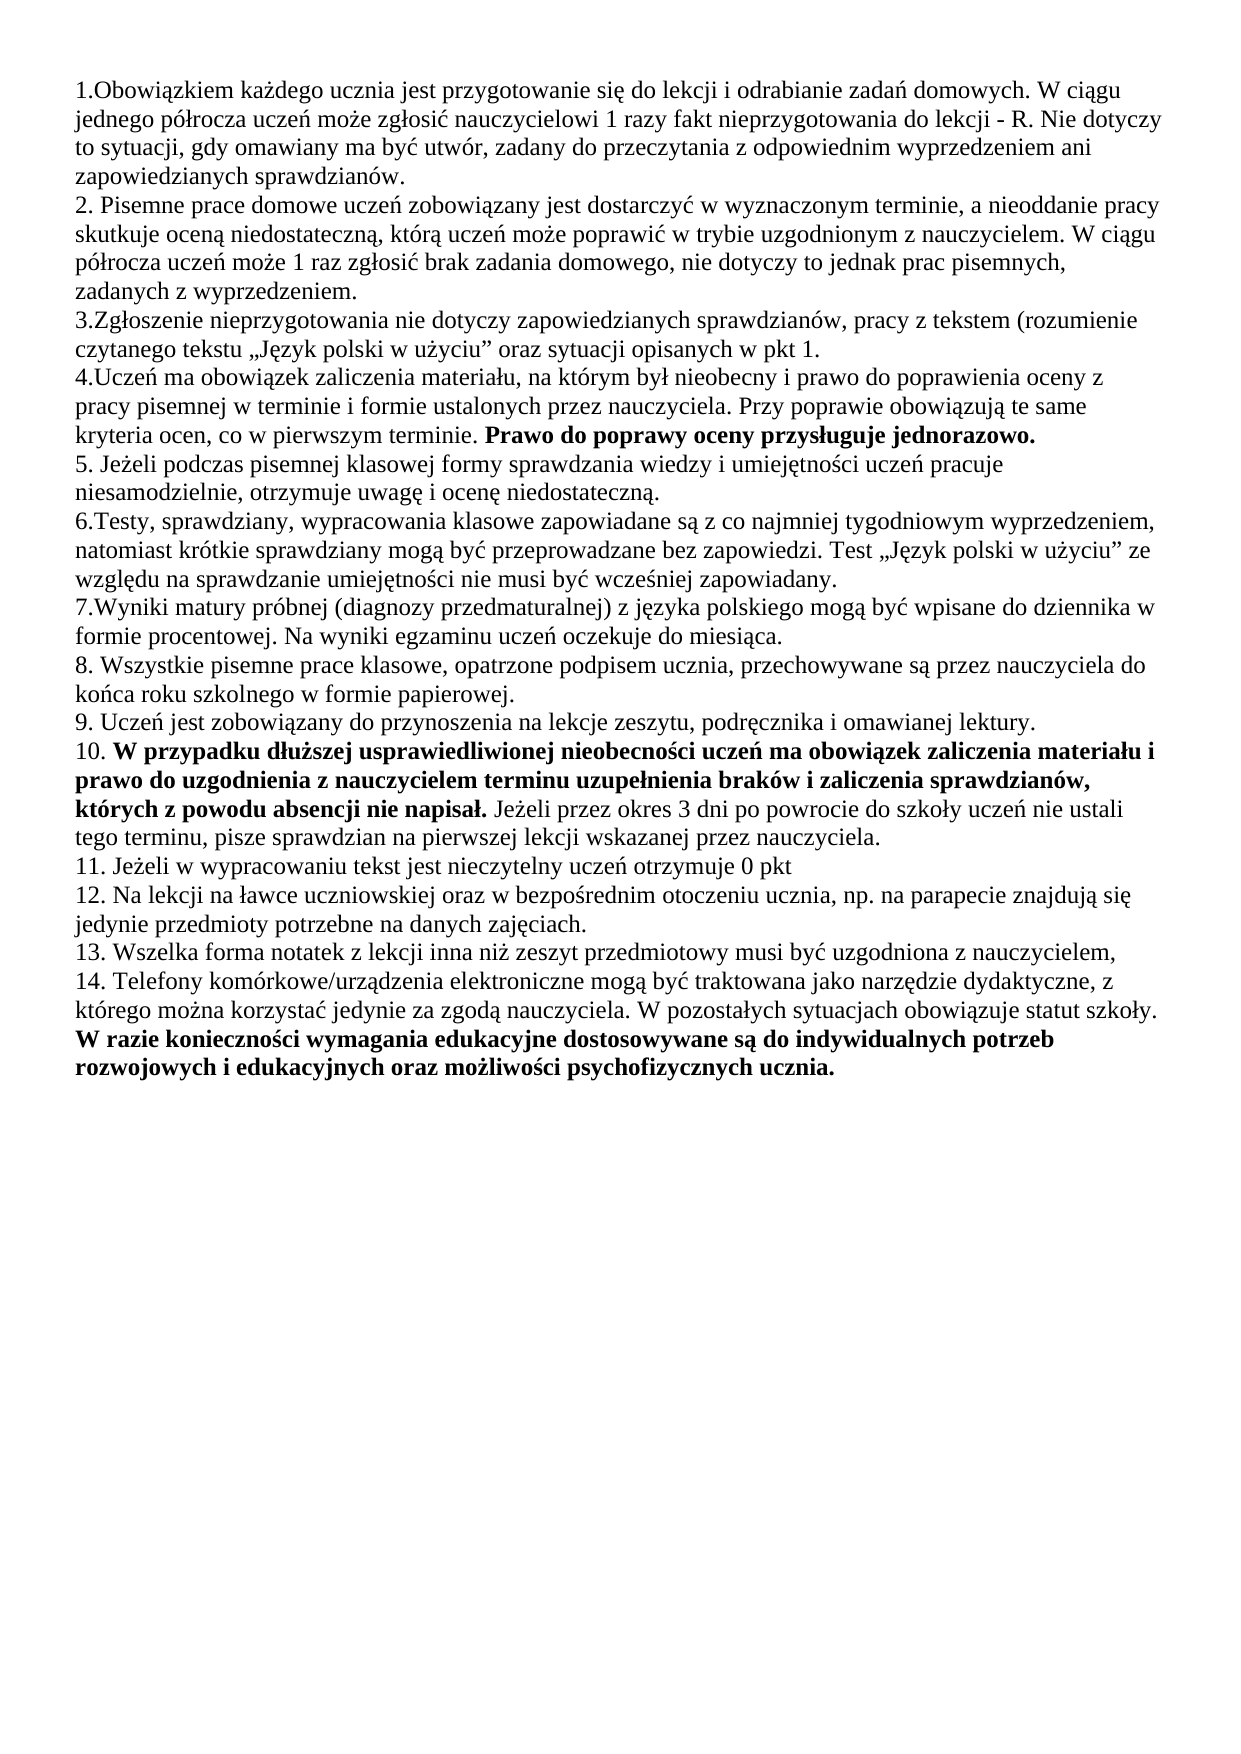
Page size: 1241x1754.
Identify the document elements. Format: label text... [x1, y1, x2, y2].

text 4.Uczeń ma obowiązek zaliczenia materiału, na którym był nieobecny i prawo do poprawienia oceny z pracy pisemnej w terminie i formie ustalonych przez nauczyciela. Przy poprawie obowiązują te same kryteria ocen, co w pierwszym terminie. Prawo do poprawy oceny przysługuje jednorazowo. [75, 362, 1165, 449]
text 12. Na lekcji na ławce uczniowskiej oraz w bezpośrednim otoczeniu ucznia, np. na parapecie znajdują się jedynie przedmioty potrzebne na danych zajęciach. [75, 880, 1165, 937]
text 2. Pisemne prace domowe uczeń zobowiązany jest dostarczyć w wyznaczonym terminie, a nieoddanie pracy skutkuje oceną niedostateczną, którą uczeń może poprawić w trybie uzgodnionym z nauczycielem. W ciągu półrocza uczeń może 1 raz zgłosić brak zadania domowego, nie dotyczy to jednak prac pisemnych, zadanych z wyprzedzeniem. [75, 190, 1165, 305]
text 7.Wyniki matury próbnej (diagnozy przedmaturalnej) z języka polskiego mogą być wpisane do dziennika w formie procentowej. Na wyniki egzaminu uczeń oczekuje do miesiąca. [75, 592, 1165, 650]
text 5. Jeżeli podczas pisemnej klasowej formy sprawdzania wiedzy i umiejętności uczeń pracuje niesamodzielnie, otrzymuje uwagę i ocenę niedostateczną. [75, 449, 1165, 506]
text 10. W przypadku dłuższej usprawiedliwionej nieobecności uczeń ma obowiązek zaliczenia materiału i prawo do uzgodnienia z nauczycielem terminu uzupełnienia braków i zaliczenia sprawdzianów, których z powodu absencji nie napisał. Jeżeli przez okres 3 dni po powrocie do szkoły uczeń nie ustali tego terminu, pisze sprawdzian na pierwszej lekcji wskazanej przez nauczyciela. [75, 736, 1165, 851]
text 8. Wszystkie pisemne prace klasowe, opatrzone podpisem ucznia, przechowywane są przez nauczyciela do końca roku szkolnego w formie papierowej. [75, 650, 1165, 707]
text 9. Uczeń jest zobowiązany do przynoszenia na lekcje zeszytu, podręcznika i omawianej lektury. [75, 707, 1165, 736]
text 14. Telefony komórkowe/urządzenia elektroniczne mogą być traktowana jako narzędzie dydaktyczne, z którego można korzystać jedynie za zgodą nauczyciela. W pozostałych sytuacjach obowiązuje statut szkoły. [75, 966, 1165, 1024]
text 11. Jeżeli w wypracowaniu tekst jest nieczytelny uczeń otrzymuje 0 pkt [75, 851, 1165, 880]
text 3.Zgłoszenie nieprzygotowania nie dotyczy zapowiedzianych sprawdzianów, pracy z tekstem (rozumienie czytanego tekstu „Język polski w użyciu” oraz sytuacji opisanych w pkt 1. [75, 305, 1165, 362]
text 13. Wszelka forma notatek z lekcji inna niż zeszyt przedmiotowy musi być uzgodniona z nauczycielem, [75, 937, 1165, 966]
text 6.Testy, sprawdziany, wypracowania klasowe zapowiadane są z co najmniej tygodniowym wyprzedzeniem, natomiast krótkie sprawdziany mogą być przeprowadzane bez zapowiedzi. Test „Język polski w użyciu” ze względu na sprawdzanie umiejętności nie musi być wcześniej zapowiadany. [75, 506, 1165, 592]
text 1.Obowiązkiem każdego ucznia jest przygotowanie się do lekcji i odrabianie zadań domowych. W ciągu jednego półrocza uczeń może zgłosić nauczycielowi 1 razy fakt nieprzygotowania do lekcji - R. Nie dotyczy to sytuacji, gdy omawiany ma być utwór, zadany do przeczytania z odpowiednim wyprzedzeniem ani zapowiedzianych sprawdzianów. [75, 75, 1165, 190]
text W razie konieczności wymagania edukacyjne dostosowywane są do indywidualnych potrzeb rozwojowych i edukacyjnych oraz możliwości psychofizycznych ucznia. [75, 1024, 1165, 1081]
